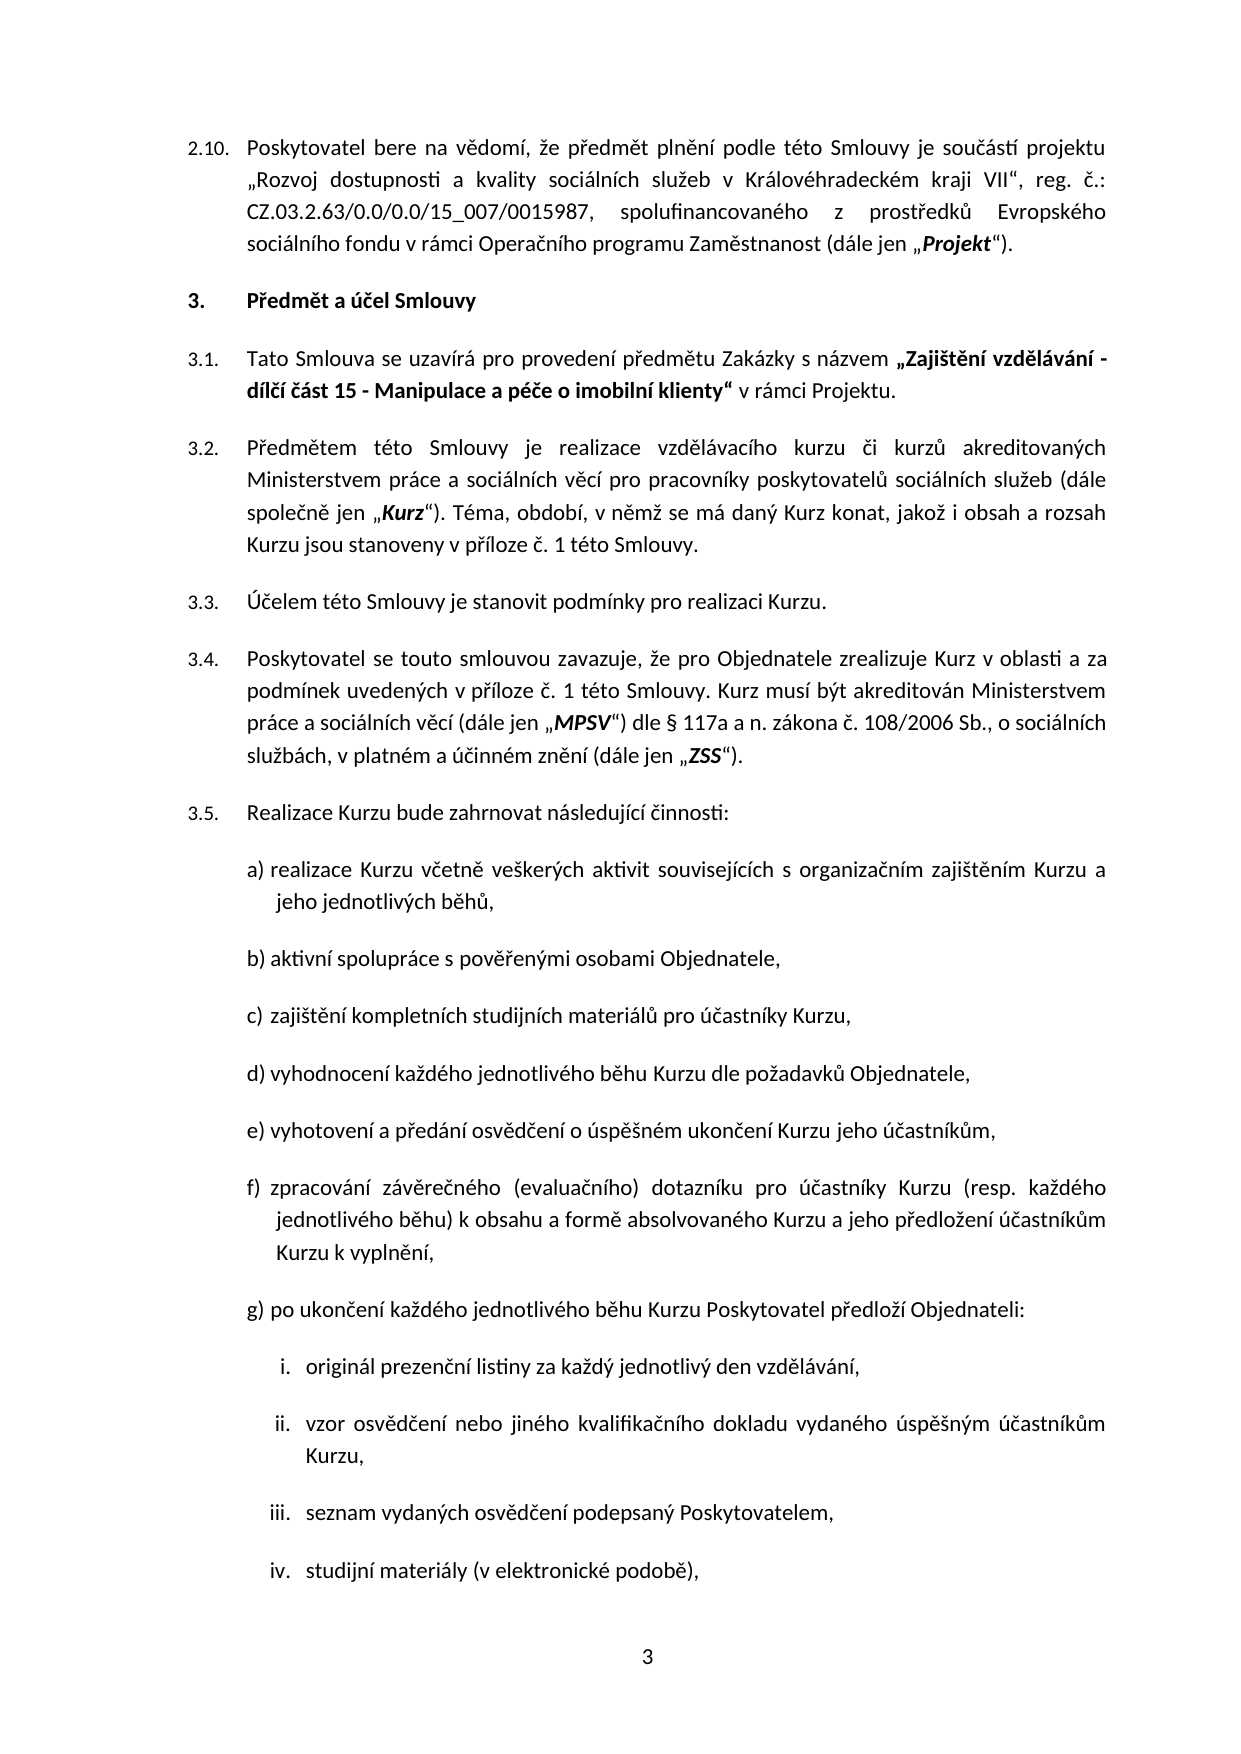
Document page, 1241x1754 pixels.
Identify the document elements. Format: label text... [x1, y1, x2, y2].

list po ukončení každého jednotlivého běhu Kurzu Poskytovatel předloží Objednateli: [247, 1295, 1107, 1323]
subtitle originál prezenční listiny za každý jednotlivý den vzdělávání, [291, 1352, 1107, 1380]
subtitle Realizace Kurzu bude zahrnovat následující činnosti: [187, 798, 1107, 826]
list zpracování závěrečného (evaluačního) dotazníku pro účastníky Kurzu (resp. každého jednotlivého běhu) k obsahu a formě absolvovaného Kurzu a jeho předložení účastníkům Kurzu k vyplnění, [247, 1173, 1107, 1266]
subtitle Poskytovatel se touto smlouvou zavazuje, že pro Objednatele zrealizuje Kurz v oblasti a za podmínek uvedených v příloze č. 1 této Smlouvy. Kurz musí být akreditován Ministerstvem práce a sociálních věcí (dále jen „MPSV“) dle § 117a a n. zákona č. 108/2006 Sb., o sociálních službách, v platném a účinném znění (dále jen „ZSS“). [187, 644, 1107, 769]
subtitle studijní materiály (v elektronické podobě), [291, 1556, 1107, 1584]
list vyhotovení a předání osvědčení o úspěšném ukončení Kurzu jeho účastníkům, [247, 1116, 1107, 1144]
subtitle Předmětem této Smlouvy je realizace vzdělávacího kurzu či kurzů akreditovaných Ministerstvem práce a sociálních věcí pro pracovníky poskytovatelů sociálních služeb (dále společně jen „Kurz“). Téma, období, v němž se má daný Kurz konat, jakož i obsah a rozsah Kurzu jsou stanoveny v příloze č. 1 této Smlouvy. [187, 433, 1107, 558]
subtitle Předmět a účel Smlouvy [187, 287, 1107, 315]
subtitle vzor osvědčení nebo jiného kvalifikačního dokladu vydaného úspěšným účastníkům Kurzu, [291, 1409, 1107, 1469]
subtitle Tato Smlouva se uzavírá pro provedení předmětu Zakázky s názvem „Zajištění vzdělávání - dílčí část 15 - Manipulace a péče o imobilní klienty“ v rámci Projektu. [187, 344, 1107, 404]
list realizace Kurzu včetně veškerých aktivit souvisejících s organizačním zajištěním Kurzu a jeho jednotlivých běhů, [247, 855, 1107, 915]
subtitle Poskytovatel bere na vědomí, že předmět plnění podle této Smlouvy je součástí projektu „Rozvoj dostupnosti a kvality sociálních služeb v Královéhradeckém kraji VII“, reg. č.: CZ.03.2.63/0.0/0.0/15_007/0015987, spolufinancovaného z prostředků Evropského sociálního fondu v rámci Operačního programu Zaměstnanost (dále jen „Projekt“). [187, 133, 1107, 257]
list zajištění kompletních studijních materiálů pro účastníky Kurzu, [247, 1002, 1107, 1030]
subtitle Účelem této Smlouvy je stanovit podmínky pro realizaci Kurzu. [187, 587, 1107, 615]
subtitle seznam vydaných osvědčení podepsaný Poskytovatelem, [291, 1498, 1107, 1527]
list aktivní spolupráce s pověřenými osobami Objednatele, [247, 944, 1107, 972]
list vyhodnocení každého jednotlivého běhu Kurzu dle požadavků Objednatele, [247, 1059, 1107, 1087]
